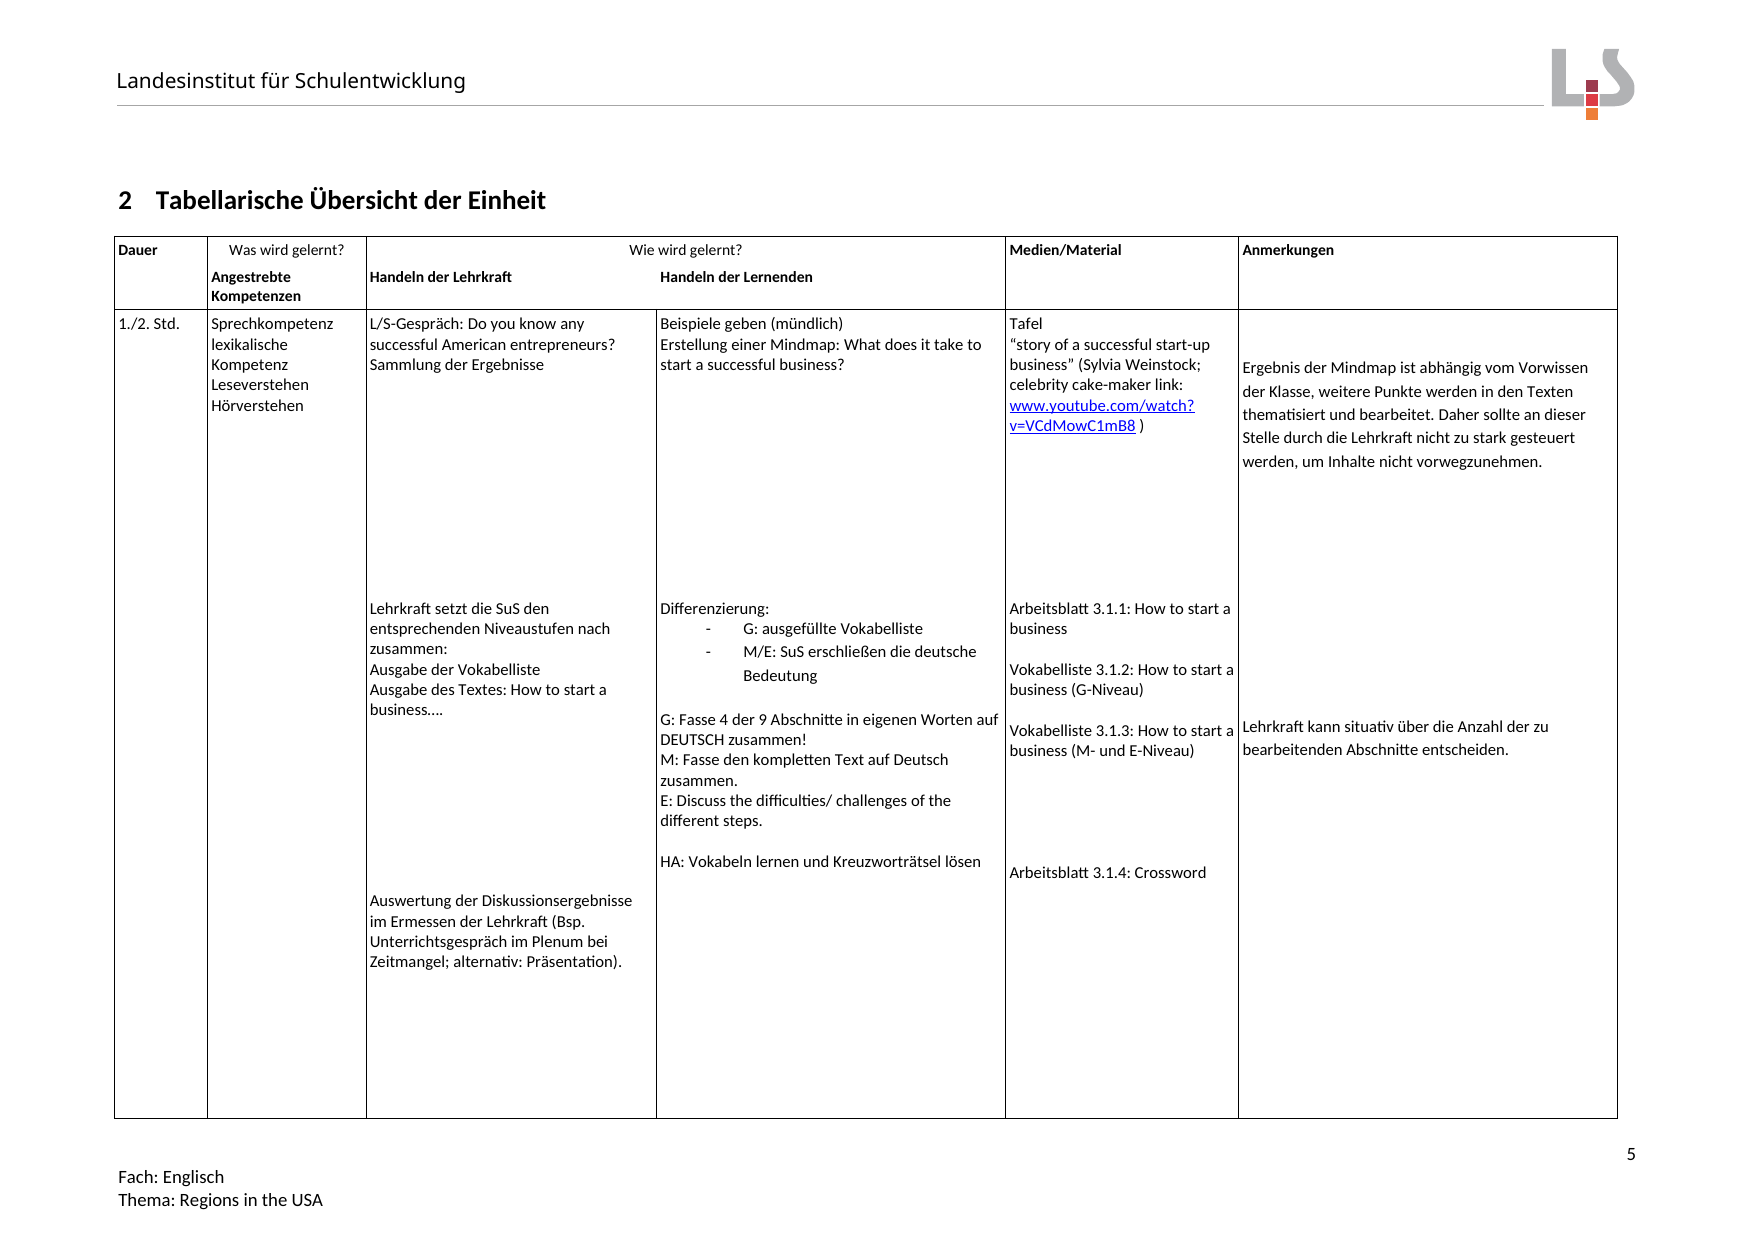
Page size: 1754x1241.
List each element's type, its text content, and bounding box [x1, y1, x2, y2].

table_header Was wird gelernt? [208, 237, 366, 263]
table_cell Ergebnis der Mindmap ist abhängig vom Vorwissen der Klasse, weitere Punkte werden in den Texten thematisiert und bearbeitet. Daher sollte an dieser Stelle durch die Lehrkraft nicht zu stark gesteuert werden, um Inhalte nicht vorwegzunehmen. Lehrkraft kann situativ über die Anzahl der zu bearbeitenden Abschnitte entscheiden. [1239, 310, 1617, 1118]
table_header Anmerkungen [1239, 237, 1617, 309]
table_cell Angestrebte Kompetenzen [208, 263, 366, 309]
table_cell 1./2. Std. [115, 310, 207, 1118]
table_cell Handeln der Lernenden [657, 263, 1005, 309]
table_cell Sprechkompetenz lexikalische Kompetenz Leseverstehen Hörverstehen [208, 310, 366, 1118]
table_header Dauer [115, 237, 207, 309]
table_cell Handeln der Lehrkraft [367, 263, 657, 309]
table_header Wie wird gelernt? [367, 237, 1005, 263]
table_cell Tafel “story of a successful start-up business” (Sylvia Weinstock; celebrity cake-maker link: www.youtube.com/watch?v=VCdMowC1mB8 ) Arbeitsblatt 3.1.1: How to start a business Vokabelliste 3.1.2: How to start a business (G-Niveau) Vokabelliste 3.1.3: How to start a business (M- und E-Niveau) Arbeitsblatt 3.1.4: Crossword [1006, 310, 1238, 1118]
table_cell Beispiele geben (mündlich) Erstellung einer Mindmap: What does it take to start a successful business? Differenzierung: G: ausgefüllte Vokabelliste M/E: SuS erschließen die deutsche Bedeutung G: Fasse 4 der 9 Abschnitte in eigenen Worten auf DEUTSCH zusammen! M: Fasse den kompletten Text auf Deutsch zusammen. E: Discuss the difficulties/ challenges of the different steps. HA: Vokabeln lernen und Kreuzworträtsel lösen [657, 310, 1005, 1118]
table_header Medien/Material [1006, 237, 1238, 309]
table_cell L/S-Gespräch: Do you know any successful American entrepreneurs? Sammlung der Ergebnisse Lehrkraft setzt die SuS den entsprechenden Niveaustufen nach zusammen: Ausgabe der Vokabelliste Ausgabe des Textes: How to start a business…. Auswertung der Diskussionsergebnisse im Ermessen der Lehrkraft (Bsp. Unterrichtsgespräch im Plenum bei Zeitmangel; alternativ: Präsentation). [367, 310, 656, 1118]
subtitle Tabellarische Übersicht der Einheit [118, 177, 1636, 217]
